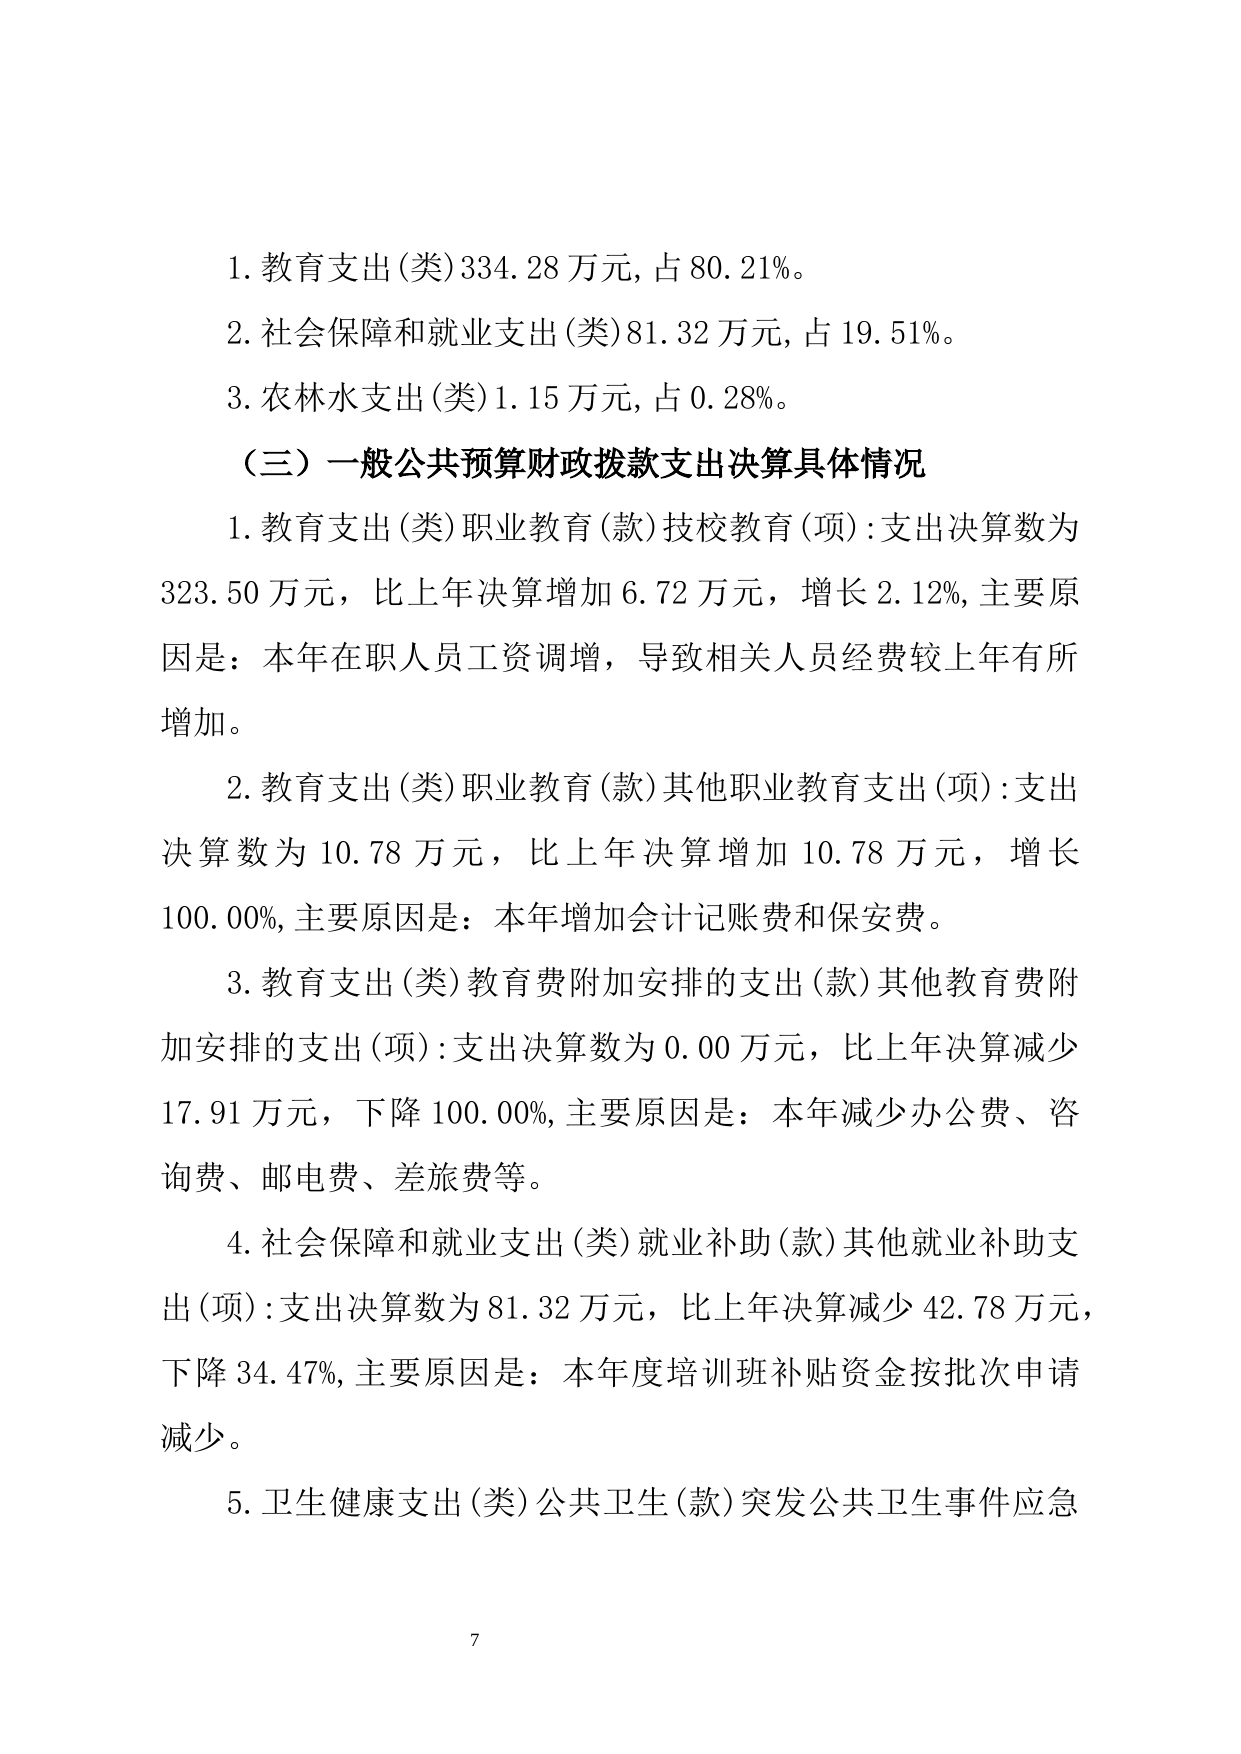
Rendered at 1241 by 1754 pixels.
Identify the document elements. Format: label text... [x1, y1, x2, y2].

text （三）一般公共预算财政拨款支出决算具体情况 [159, 428, 1081, 493]
text 2.社会保障和就业支出(类)81.32万元,占19.51%。 [159, 298, 1081, 363]
text 4.社会保障和就业支出(类)就业补助(款)其他就业补助支出(项):支出决算数为81.32万元，比上年决算减少42.78万元，下降34.47%,主要原因是：本年度培训班补贴资金按批次申请减少。 [159, 1208, 1081, 1468]
text 1.教育支出(类)职业教育(款)技校教育(项):支出决算数为323.50万元，比上年决算增加6.72万元，增长2.12%,主要原因是：本年在职人员工资调增，导致相关人员经费较上年有所增加。 [159, 493, 1081, 753]
text 1.教育支出(类)334.28万元,占80.21%。 [159, 233, 1081, 298]
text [159, 1468, 1081, 1533]
text 2.教育支出(类)职业教育(款)其他职业教育支出(项):支出决算数为10.78万元，比上年决算增加10.78万元，增长100.00%,主要原因是：本年增加会计记账费和保安费。 [159, 753, 1081, 948]
text 3.教育支出(类)教育费附加安排的支出(款)其他教育费附加安排的支出(项):支出决算数为0.00万元，比上年决算减少17.91万元，下降100.00%,主要原因是：本年减少办公费、咨询费、邮电费、差旅费等。 [159, 948, 1081, 1208]
text 3.农林水支出(类)1.15万元,占0.28%。 [159, 363, 1081, 428]
